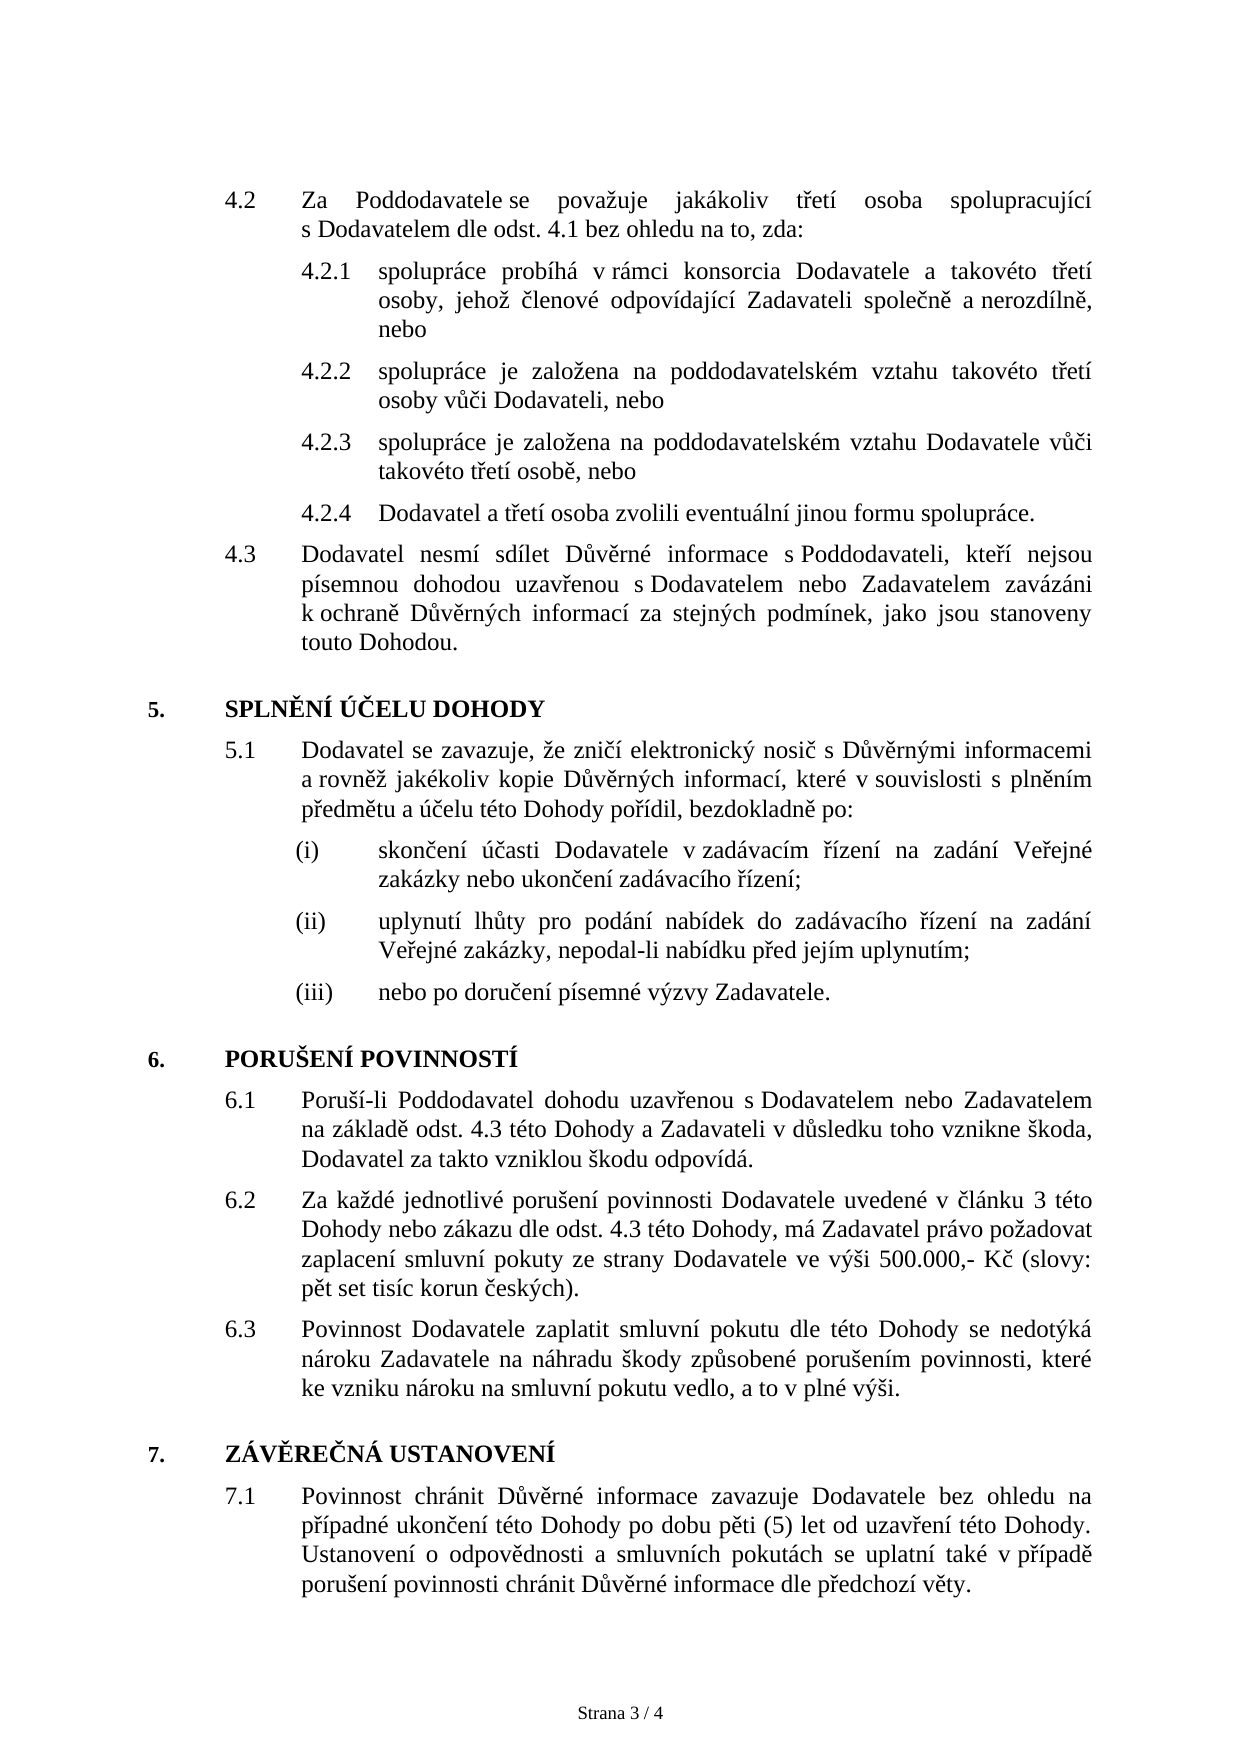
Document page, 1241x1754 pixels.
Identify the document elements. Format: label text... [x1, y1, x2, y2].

text Za každé jednotlivé porušení povinnosti Dodavatele uvedené v článku 3 této Dohody nebo zákazu dle odst. 4.3 této Dohody, má Zadavatel právo požadovat zaplacení smluvní pokuty ze strany Dodavatele ve výši 500.000,- Kč (slovy: pět set tisíc korun českých). [224, 1185, 1092, 1302]
list nebo po doručení písemné výzvy Zadavatele. [295, 977, 1092, 1006]
list spolupráce je založena na poddodavatelském vztahu Dodavatele vůči takovéto třetí osobě, nebo [301, 427, 1092, 485]
list Za Poddodavatele se považuje jakákoliv třetí osoba spolupracující s Dodavatelem dle odst. 4.1 bez ohledu na to, zda: [224, 185, 1092, 244]
list uplynutí lhůty pro podání nabídek do zadávacího řízení na zadání Veřejné zakázky, nepodal-li nabídku před jejím uplynutím; [295, 906, 1092, 964]
text Poruší-li Poddodavatel dohodu uzavřenou s Dodavatelem nebo Zadavatelem na základě odst. 4.3 této Dohody a Zadavateli v důsledku toho vznikne škoda, Dodavatel za takto vzniklou škodu odpovídá. [224, 1085, 1092, 1173]
text Dodavatel se zavazuje, že zničí elektronický nosič s Důvěrnými informacemi a rovněž jakékoliv kopie Důvěrných informací, které v souvislosti s plněním předmětu a účelu této Dohody pořídil, bezdokladně po: [224, 735, 1092, 823]
list Dodavatel nesmí sdílet Důvěrné informace s Poddodavateli, kteří nejsou písemnou dohodou uzavřenou s Dodavatelem nebo Zadavatelem zavázáni k ochraně Důvěrných informací za stejných podmínek, jako jsou stanoveny touto Dohodou. [224, 539, 1092, 656]
text Povinnost chránit Důvěrné informace zavazuje Dodavatele bez ohledu na případné ukončení této Dohody po dobu pěti (5) let od uzavření této Dohody. Ustanovení o odpovědnosti a smluvních pokutách se uplatní také v případě porušení povinnosti chránit Důvěrné informace dle předchozí věty. [224, 1481, 1092, 1598]
list spolupráce probíhá v rámci konsorcia Dodavatele a takovéto třetí osoby, jehož členové odpovídající Zadavateli společně a nerozdílně, nebo [301, 256, 1092, 344]
list Dodavatel a třetí osoba zvolili eventuální jinou formu spolupráce. [301, 498, 1092, 527]
text Povinnost Dodavatele zaplatit smluvní pokutu dle této Dohody se nedotýká nároku Zadavatele na náhradu škody způsobené porušením povinnosti, které ke vzniku nároku na smluvní pokutu vedlo, a to v plné výši. [224, 1314, 1092, 1402]
list PORUŠENÍ POVINNOSTÍ [148, 1044, 1092, 1073]
list ZÁVĚREČNÁ USTANOVENÍ [148, 1439, 1092, 1469]
list skončení účasti Dodavatele v zadávacím řízení na zadání Veřejné zakázky nebo ukončení zadávacího řízení; [295, 835, 1092, 894]
list spolupráce je založena na poddodavatelském vztahu takovéto třetí osoby vůči Dodavateli, nebo [301, 356, 1092, 414]
list SPLNĚNÍ ÚČELU DOHODY [148, 694, 1092, 723]
